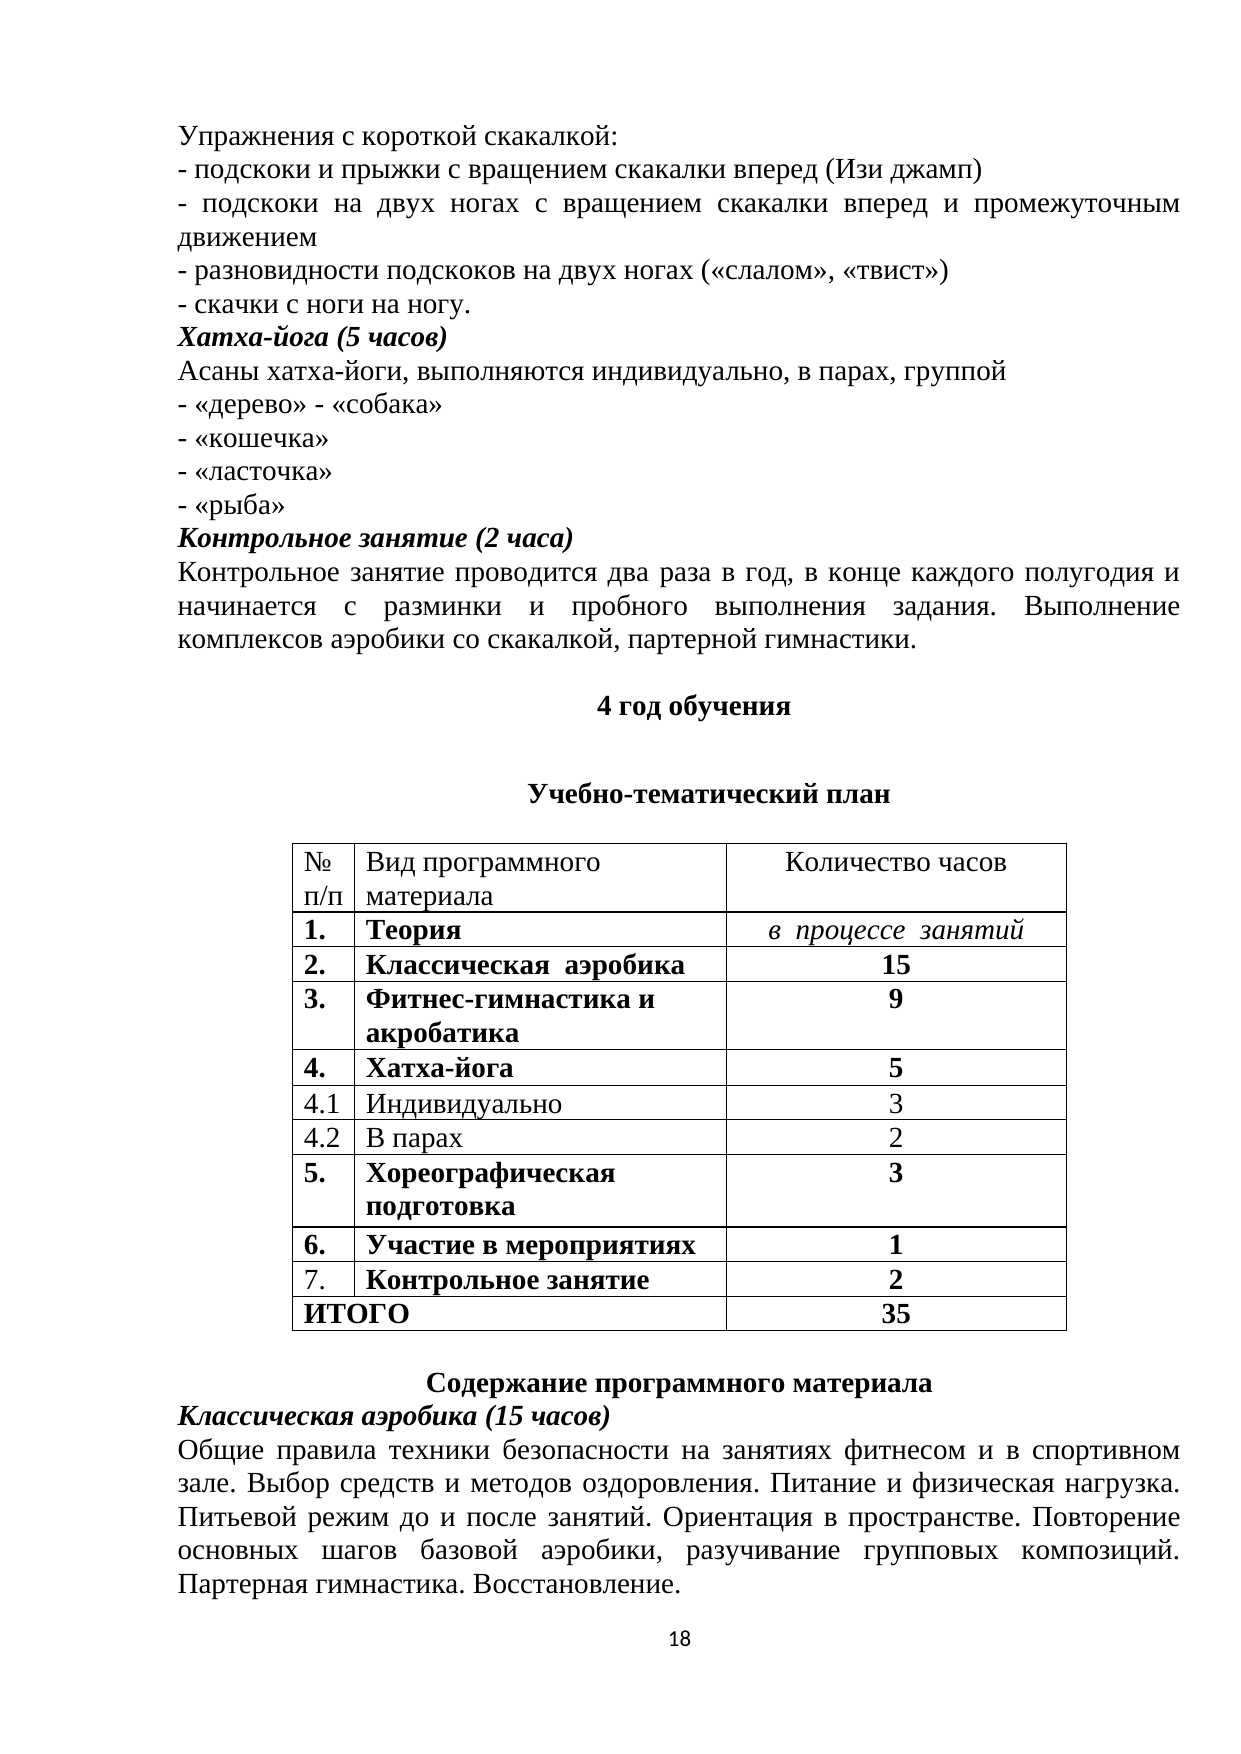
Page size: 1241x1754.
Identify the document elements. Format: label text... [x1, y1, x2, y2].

text Контрольное занятие проводится два раза в год, в конце каждого полугодия и начинается с разминки и пробного выполнения задания. Выполнение комплексов аэробики со скакалкой, партерной гимнастики. [177, 554, 1181, 655]
text - разновидности подскоков на двух ногах («слалом», «твист») [177, 252, 1181, 286]
text - «ласточка» [177, 453, 1181, 487]
table_cell 6. [293, 1228, 354, 1261]
table_cell 5. [293, 1155, 354, 1226]
text Контрольное занятие (2 часа) [177, 521, 1181, 554]
table_cell 2 [727, 1120, 1066, 1154]
table_cell 1. [293, 913, 354, 946]
text - «рыба» [177, 487, 1181, 521]
table_cell Классическая аэробика [355, 947, 726, 981]
table_cell Контрольное занятие [355, 1262, 726, 1296]
table_cell 4.1 [293, 1086, 354, 1119]
table_header Вид программного материала [355, 844, 726, 911]
text - «кошечка» [177, 420, 1181, 453]
table_header № п/п [293, 844, 354, 911]
table_cell 5 [727, 1050, 1066, 1085]
text Классическая аэробика (15 часов) [177, 1398, 1181, 1432]
text Упражнения с короткой скакалкой: [177, 118, 1181, 152]
table_cell Участие в мероприятиях [355, 1228, 726, 1261]
text - подскоки и прыжки с вращением скакалки вперед (Изи джамп) [177, 152, 1181, 185]
text 4 год обучения [207, 688, 1181, 722]
table_cell Хореографическая подготовка [355, 1155, 726, 1226]
text Общие правила техники безопасности на занятиях фитнесом и в спортивном зале. Выбор средств и методов оздоровления. Питание и физическая нагрузка. Питьевой режим до и после занятий. Ориентация в пространстве. Повторение основных шагов базовой аэробики, разучивание групповых композиций. Партерная гимнастика. Восстановление. [177, 1432, 1181, 1599]
table_cell 2. [293, 947, 354, 981]
table_cell 9 [727, 982, 1066, 1049]
table_cell Фитнес-гимнастика и акробатика [355, 982, 726, 1049]
text Хатха-йога (5 часов) [177, 319, 1181, 353]
table_cell 2 [727, 1262, 1066, 1296]
text - «дерево» - «собака» [177, 386, 1181, 420]
table_cell 7. [293, 1262, 354, 1296]
table_cell 3. [293, 982, 354, 1049]
table_cell Теория [355, 913, 726, 946]
table_cell Хатха-йога [355, 1050, 726, 1085]
text Содержание программного материала [177, 1365, 1181, 1398]
text Асаны хатха-йоги, выполняются индивидуально, в парах, группой [177, 353, 1181, 386]
table_cell 35 [727, 1297, 1066, 1330]
table_cell 4.2 [293, 1120, 354, 1154]
table_cell 3 [727, 1155, 1066, 1226]
table_cell 1 [727, 1228, 1066, 1261]
table_cell ИТОГО [293, 1297, 726, 1330]
table_header Количество часов [727, 844, 1066, 911]
table_cell 4. [293, 1050, 354, 1085]
text - скачки с ноги на ногу. [177, 286, 1181, 319]
table_cell Индивидуально [355, 1086, 726, 1119]
text Учебно-тематический план [177, 776, 1181, 810]
table_cell В парах [355, 1120, 726, 1154]
table_cell 15 [727, 947, 1066, 981]
text - подскоки на двух ногах с вращением скакалки вперед и промежуточным движением [177, 185, 1181, 252]
table_cell в процессе занятий [727, 913, 1066, 946]
table_cell 3 [727, 1086, 1066, 1119]
